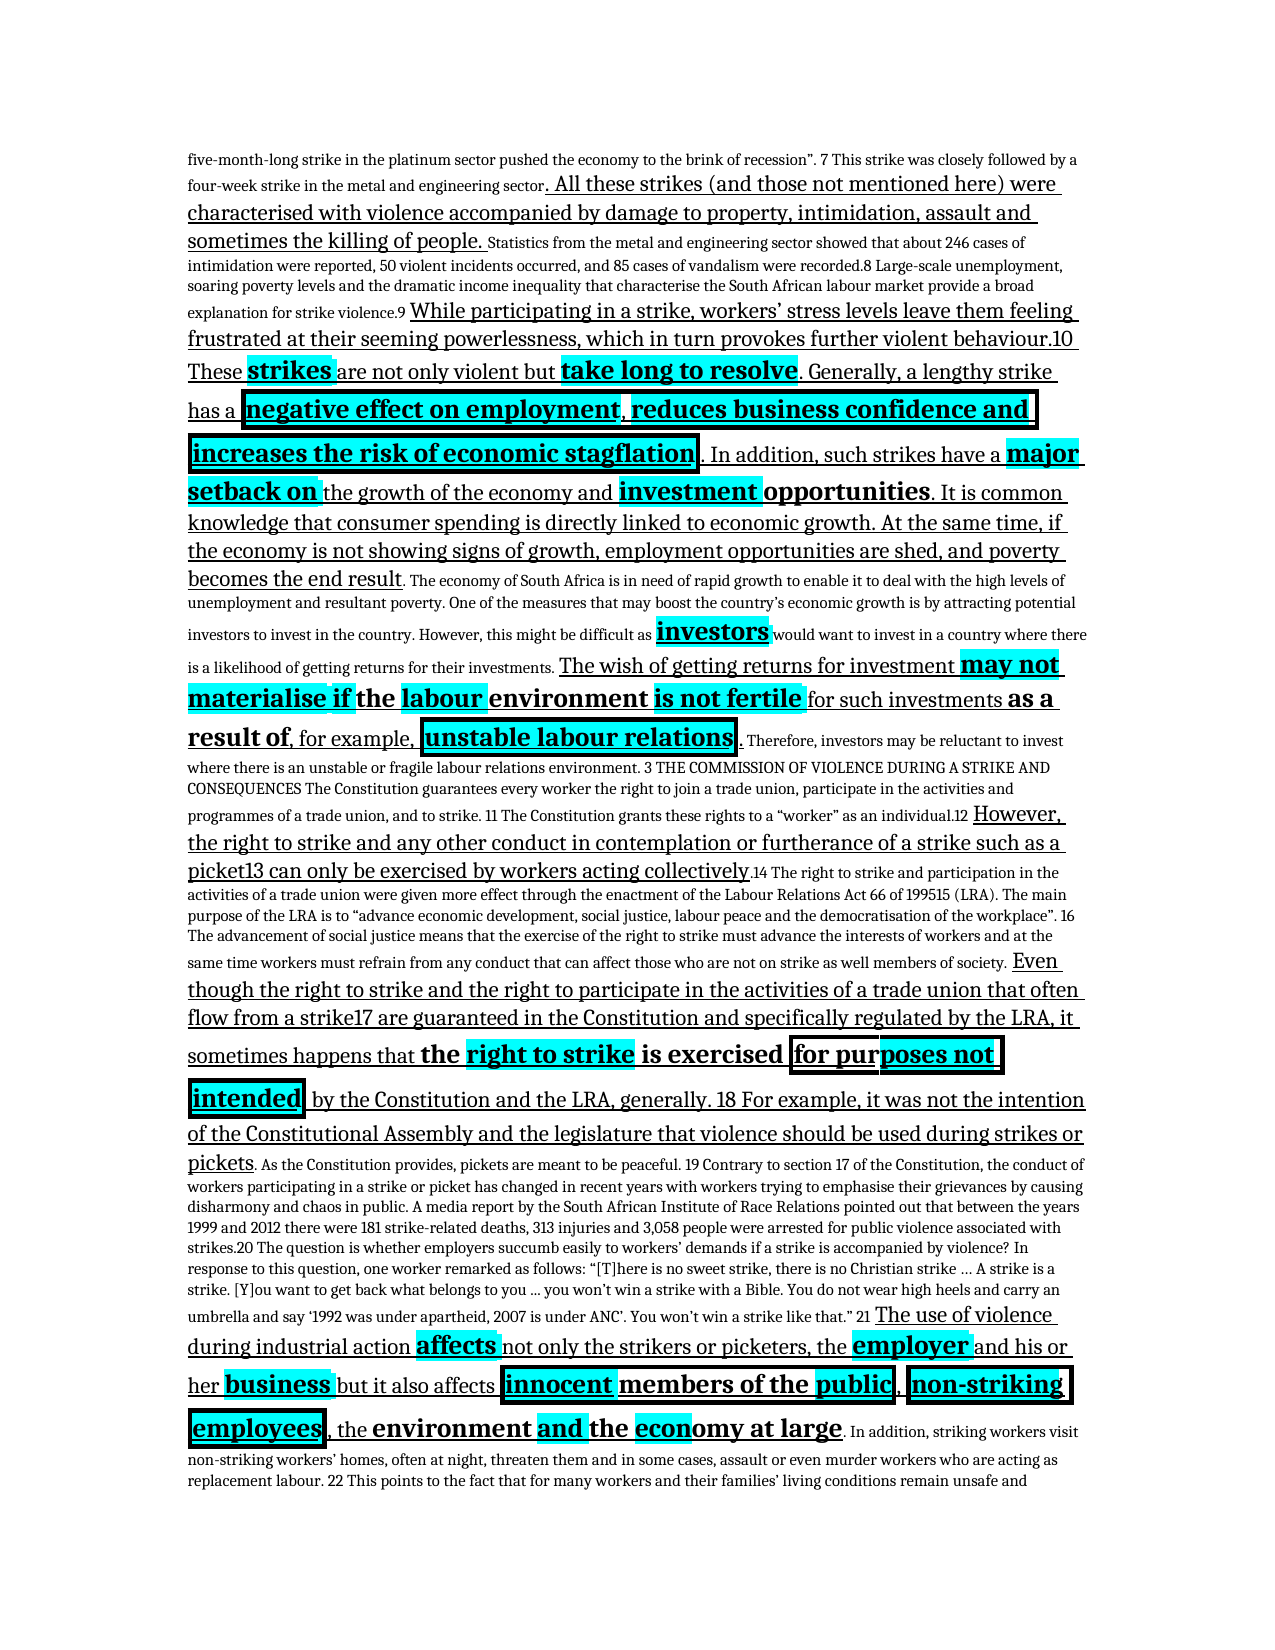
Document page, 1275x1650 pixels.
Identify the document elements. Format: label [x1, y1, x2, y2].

text [187, 150, 1087, 1490]
